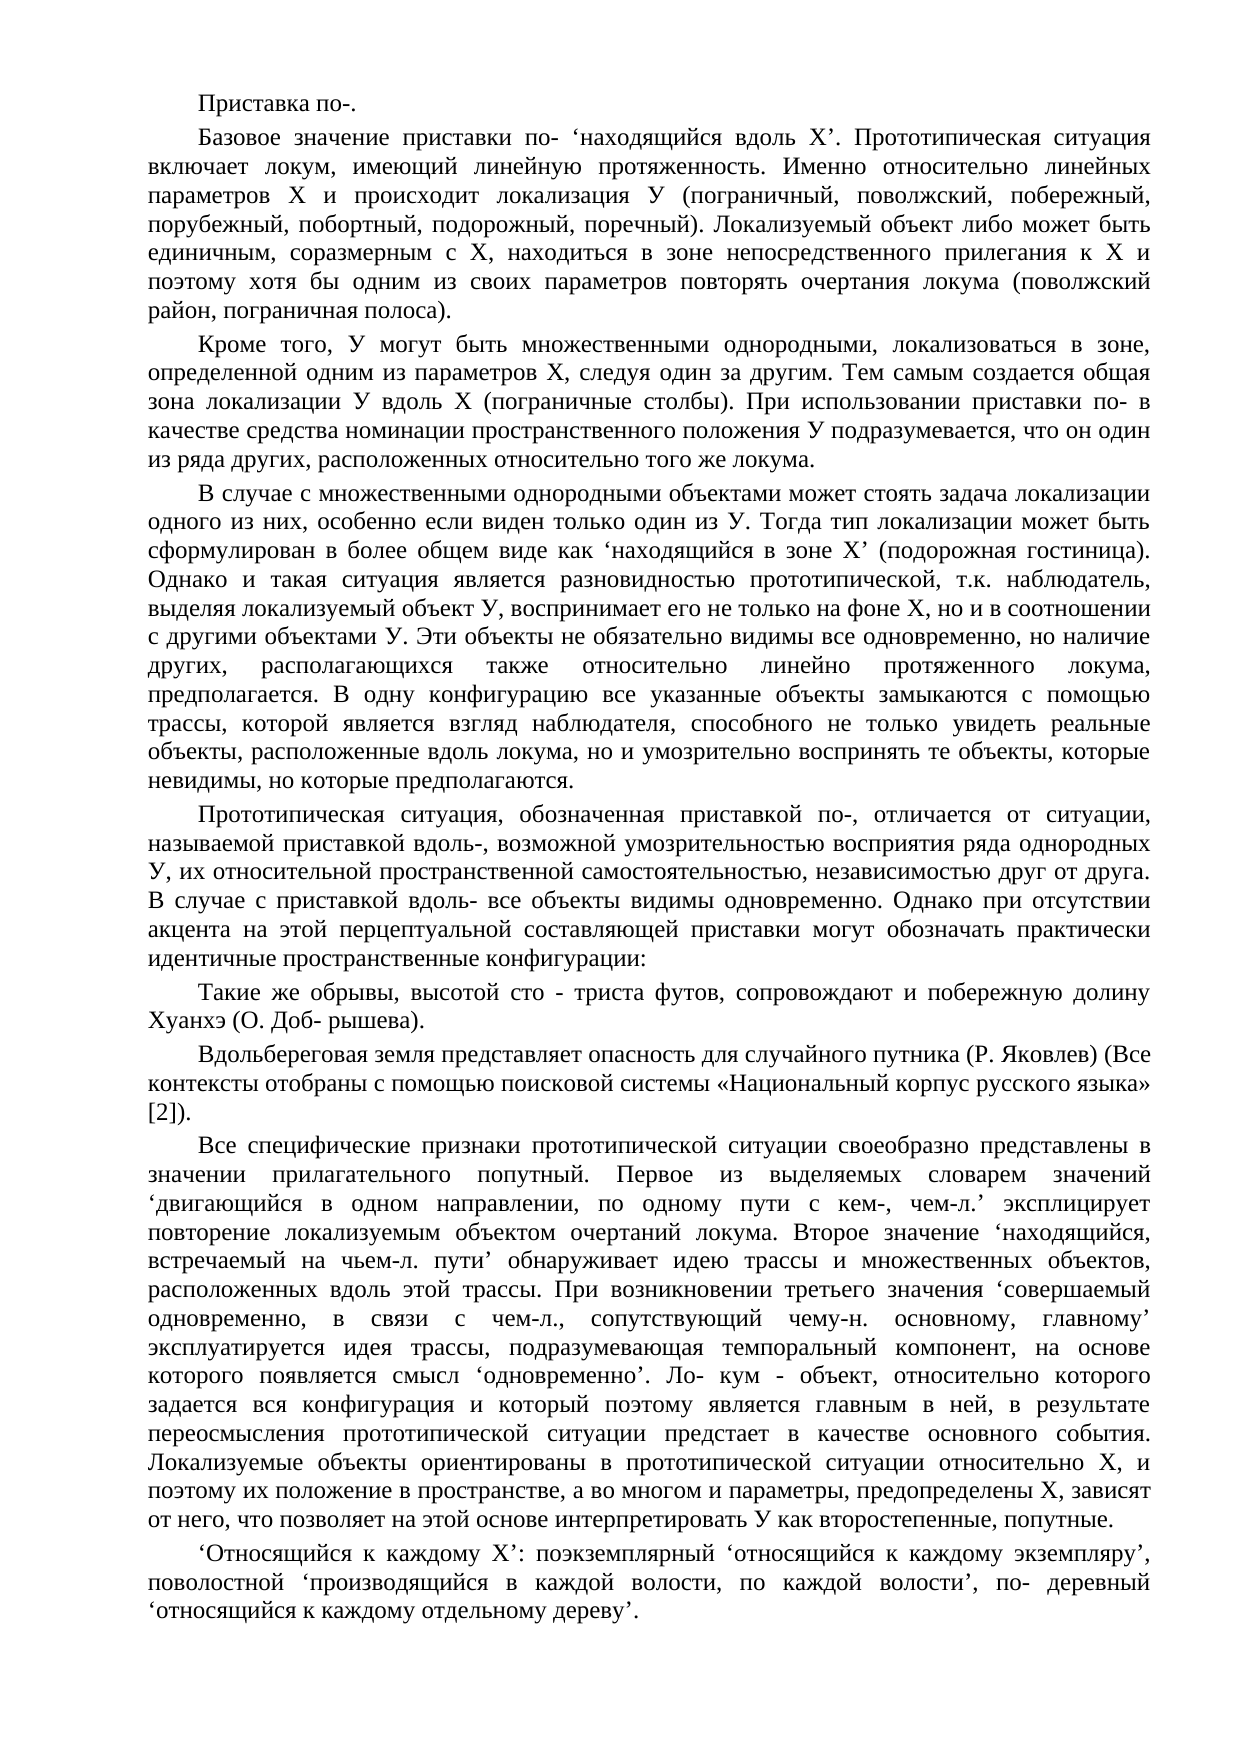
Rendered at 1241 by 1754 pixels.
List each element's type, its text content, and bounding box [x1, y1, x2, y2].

text Все специфические признаки прототипической ситуации своеобразно представлены в значении прилагательного попутный. Первое из выделяемых словарем значений ‘двигающийся в одном направлении, по одному пути с кем-, чем-л.’ эксплицирует повторение локализуемым объектом очертаний локума. Второе значение ‘находящийся, встречаемый на чьем-л. пути’ обнаруживает идею трассы и множественных объектов, расположенных вдоль этой трассы. При возникновении третьего значения ‘совершаемый одновременно, в связи с чем-л., сопутствующий чему-н. основному, главному’ эксплуатируется идея трассы, подразумевающая темпоральный компонент, на основе которого появляется смысл ‘одновременно’. Ло- кум - объект, относительно которого задается вся конфигурация и который поэтому является главным в ней, в результате переосмысления прототипической ситуации предстает в качестве основного события. Локализуемые объекты ориентированы в прототипической ситуации относительно Х, и поэтому их положение в пространстве, а во многом и параметры, предопределены Х, зависят от него, что позволяет на этой основе интерпретировать У как второстепенные, попутные. [148, 1131, 1152, 1533]
text Прототипическая ситуация, обозначенная приставкой по-, отличается от ситуации, называемой приставкой вдоль-, возможной умозрительностью восприятия ряда однородных У, их относительной пространственной самостоятельностью, независимостью друг от друга. В случае с приставкой вдоль- все объекты видимы одновременно. Однако при отсутствии акцента на этой перцептуальной составляющей приставки могут обозначать практически идентичные пространственные конфигурации: [148, 799, 1152, 971]
text ‘Относящийся к каждому Х’: поэкземплярный ‘относящийся к каждому экземпляру’, поволостной ‘производящийся в каждой волости, по каждой волости’, по- деревный ‘относящийся к каждому отдельному дереву’. [148, 1538, 1152, 1624]
text В случае с множественными однородными объектами может стоять задача локализации одного из них, особенно если виден только один из У. Тогда тип локализации может быть сформулирован в более общем виде как ‘находящийся в зоне Х’ (подорожная гостиница). Однако и такая ситуация является разновидностью прототипической, т.к. наблюдатель, выделяя локализуемый объект У, воспринимает его не только на фоне Х, но и в соотношении с другими объектами У. Эти объекты не обязательно видимы все одновременно, но наличие других, располагающихся также относительно линейно протяженного локума, предполагается. В одну конфигурацию все указанные объекты замыкаются с помощью трассы, которой является взгляд наблюдателя, способного не только увидеть реальные объекты, расположенные вдоль локума, но и умозрительно воспринять те объекты, которые невидимы, но которые предполагаются. [148, 478, 1152, 794]
text Кроме того, У могут быть множественными однородными, локализоваться в зоне, определенной одним из параметров Х, следуя один за другим. Тем самым создается общая зона локализации У вдоль Х (пограничные столбы). При использовании приставки по- в качестве средства номинации пространственного положения У подразумевается, что он один из ряда других, расположенных относительно того же локума. [148, 329, 1152, 472]
text Вдольбереговая земля представляет опасность для случайного путника (Р. Яковлев) (Все контексты отобраны с помощью поисковой системы «Национальный корпус русского языка» [2]). [148, 1039, 1152, 1125]
text Приставка по-. [148, 88, 1152, 117]
text Такие же обрывы, высотой сто - триста футов, сопровождают и побережную долину Хуанхэ (О. Доб- рышева). [148, 977, 1152, 1034]
text Базовое значение приставки по- ‘находящийся вдоль Х’. Прототипическая ситуация включает локум, имеющий линейную протяженность. Именно относительно линейных параметров Х и происходит локализация У (пограничный, поволжский, побережный, порубежный, побортный, подорожный, поречный). Локализуемый объект либо может быть единичным, соразмерным с Х, находиться в зоне непосредственного прилегания к Х и поэтому хотя бы одним из своих параметров повторять очертания локума (поволжский район, пограничная полоса). [148, 122, 1152, 324]
